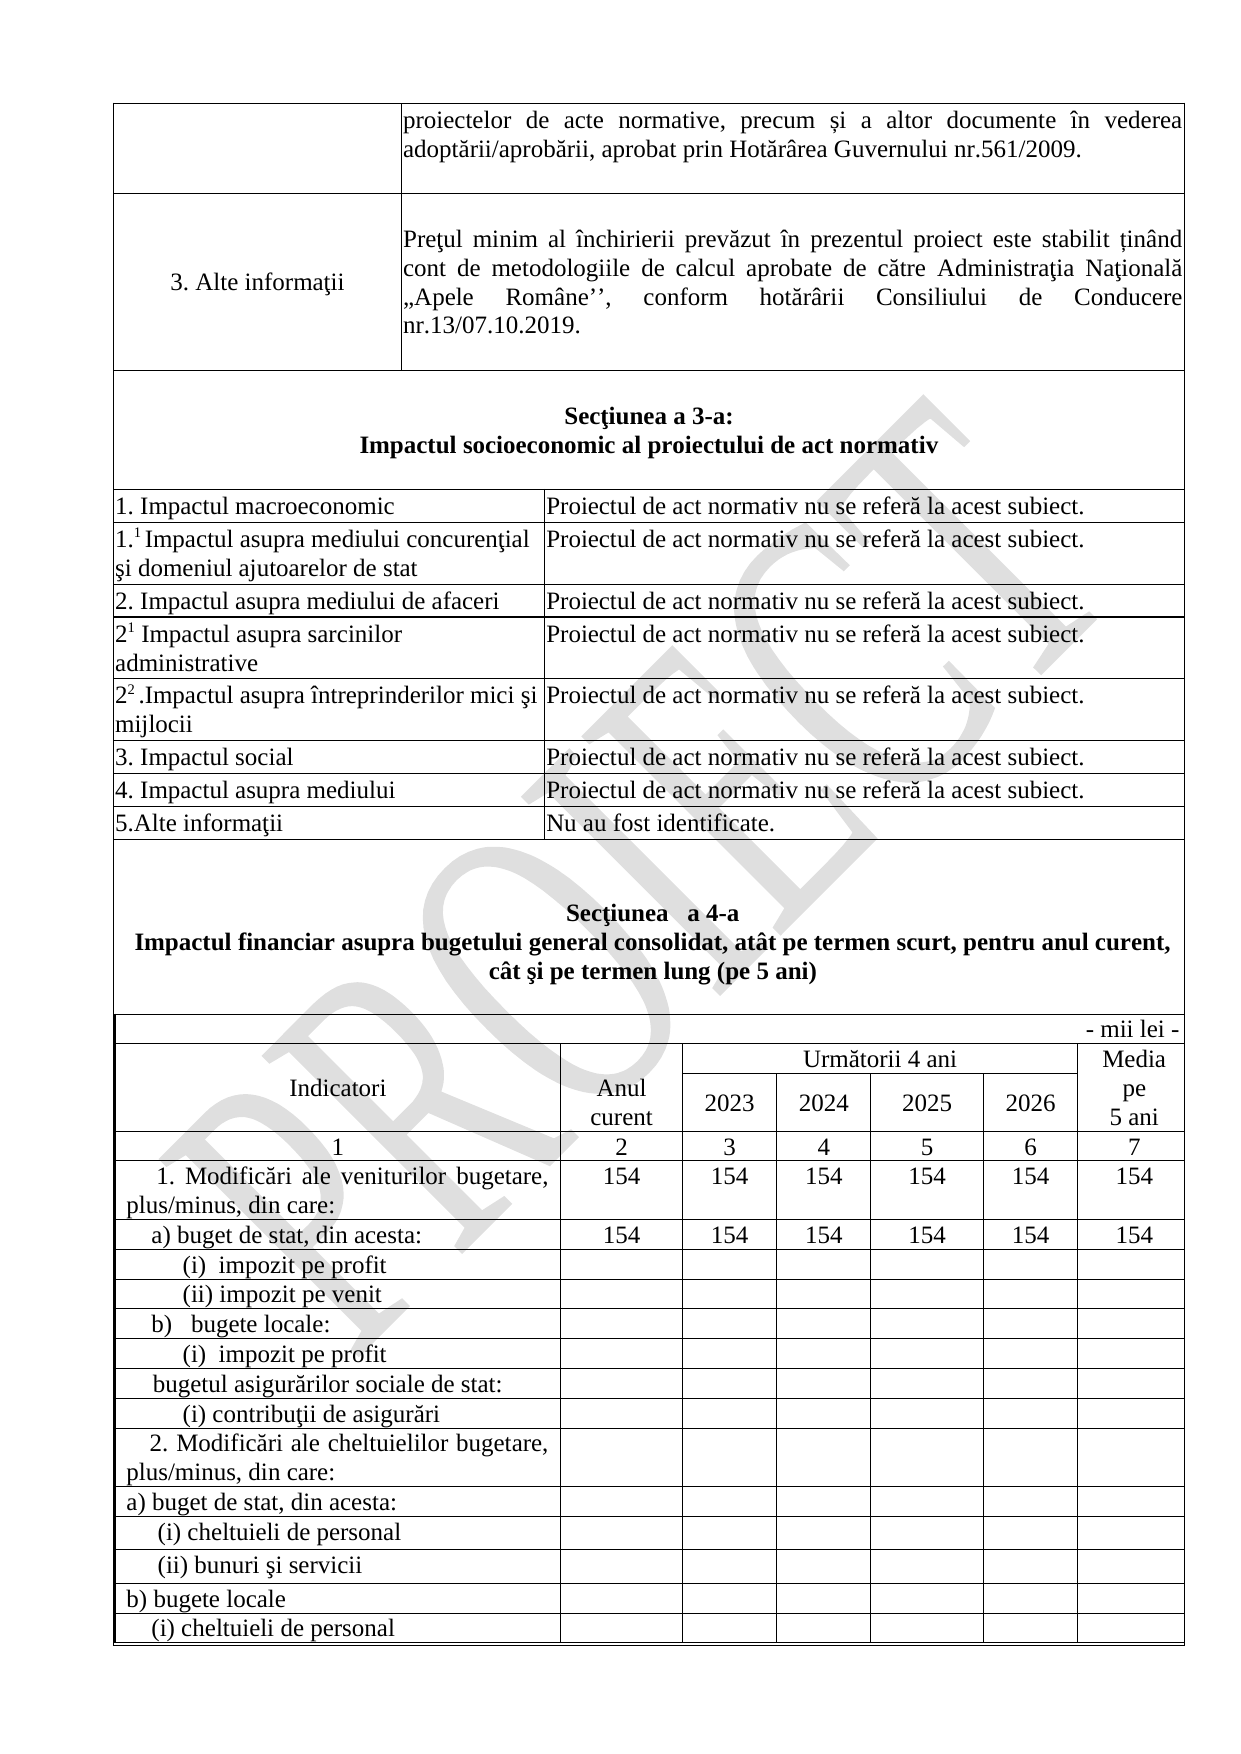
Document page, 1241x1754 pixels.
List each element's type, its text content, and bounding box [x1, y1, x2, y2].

table_cell Proiectul de act normativ nu se referă la acest subiect. [545, 618, 1184, 678]
table_cell [116, 1220, 560, 1249]
table_cell [777, 1429, 870, 1486]
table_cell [114, 104, 401, 193]
table_cell [561, 1132, 682, 1160]
table_cell [561, 1517, 682, 1549]
table_cell [116, 1550, 560, 1583]
table_cell [1078, 1220, 1184, 1249]
table_cell Proiectul de act normativ nu se referă la acest subiect. [545, 490, 1184, 522]
table_cell Proiectul de act normativ nu se referă la acest subiect. [545, 774, 1184, 806]
table_cell [116, 1614, 560, 1642]
table_cell [871, 1309, 983, 1338]
table_cell [683, 1309, 776, 1338]
table_cell [984, 1429, 1077, 1486]
table_cell Nu au fost identificate. [545, 807, 1184, 838]
table_cell [984, 1550, 1077, 1583]
table_cell [561, 1220, 682, 1249]
table_cell [116, 1309, 560, 1338]
table_cell Proiectul de act normativ nu se referă la acest subiect. [545, 679, 1184, 740]
table_cell [984, 1161, 1077, 1219]
table_cell [116, 1487, 560, 1516]
table_cell 21 Impactul asupra sarcinilor administrative [114, 618, 544, 678]
table_cell [1078, 1487, 1184, 1516]
table_cell [561, 1399, 682, 1428]
table_cell [871, 1550, 983, 1583]
table_cell [777, 1074, 870, 1131]
table_cell [1078, 1584, 1184, 1613]
table_cell [777, 1339, 870, 1368]
table_cell [871, 1399, 983, 1428]
table_cell [683, 1044, 1077, 1073]
table_cell [871, 1487, 983, 1516]
table_cell [116, 1429, 560, 1486]
table_cell [561, 1339, 682, 1368]
table_cell [777, 1220, 870, 1249]
table_cell Proiectul de act normativ nu se referă la acest subiect. [545, 523, 1184, 583]
table_cell [561, 1250, 682, 1279]
table_cell [116, 1132, 560, 1160]
table_cell [871, 1132, 983, 1160]
table_cell [561, 1487, 682, 1516]
table_cell [871, 1250, 983, 1279]
table_cell [561, 1550, 682, 1583]
table_cell [984, 1220, 1077, 1249]
table_cell [777, 1132, 870, 1160]
table_cell 1. Impactul macroeconomic [114, 490, 544, 522]
table_cell [683, 1132, 776, 1160]
table_cell [116, 1369, 560, 1398]
table_cell [116, 1250, 560, 1279]
table_cell [984, 1584, 1077, 1613]
table_cell [116, 1044, 560, 1131]
table_cell [984, 1339, 1077, 1368]
table_cell [683, 1517, 776, 1549]
table_cell [683, 1584, 776, 1613]
table_cell [1078, 1044, 1184, 1131]
table_cell [777, 1584, 870, 1613]
table_cell [116, 1517, 560, 1549]
table_cell [777, 1517, 870, 1549]
table_cell Proiectul de act normativ nu se referă la acest subiect. [545, 585, 1184, 616]
table_cell 3. Impactul social [114, 741, 544, 773]
table_cell [114, 840, 1184, 1014]
table_cell [1078, 1132, 1184, 1160]
table_cell [561, 1309, 682, 1338]
table_cell [561, 1584, 682, 1613]
table_cell [683, 1220, 776, 1249]
table_cell 1.1 Impactul asupra mediului concurenţial şi domeniul ajutoarelor de stat [114, 523, 544, 583]
table_cell [683, 1250, 776, 1279]
table_cell [871, 1161, 983, 1219]
table_cell 4. Impactul asupra mediului [114, 774, 544, 806]
table_cell [1078, 1161, 1184, 1219]
table_cell [116, 1339, 560, 1368]
table_cell 5.Alte informaţii [114, 807, 544, 838]
table_cell [116, 1015, 1184, 1043]
table_cell [1078, 1517, 1184, 1549]
table_cell [871, 1074, 983, 1131]
table_cell [1078, 1550, 1184, 1583]
table_cell [561, 1614, 682, 1642]
table_cell [984, 1614, 1077, 1642]
table_cell [561, 1429, 682, 1486]
table_cell [984, 1074, 1077, 1131]
table_cell 3. Alte informaţii [114, 194, 401, 370]
table_cell [871, 1220, 983, 1249]
table_cell [683, 1074, 776, 1131]
table_cell [683, 1339, 776, 1368]
table_cell [561, 1280, 682, 1308]
table_cell [683, 1614, 776, 1642]
table_cell [683, 1280, 776, 1308]
table_cell [1078, 1309, 1184, 1338]
table_cell [1078, 1399, 1184, 1428]
table_cell [984, 1399, 1077, 1428]
table_cell [777, 1309, 870, 1338]
table_cell [871, 1429, 983, 1486]
table_cell Secţiunea a 3-a: Impactul socioeconomic al proiectului de act normativ [114, 371, 1184, 489]
table_cell [871, 1517, 983, 1549]
table_cell [777, 1399, 870, 1428]
table_cell [871, 1614, 983, 1642]
table_cell [984, 1517, 1077, 1549]
table_cell [871, 1369, 983, 1398]
table_cell [1078, 1250, 1184, 1279]
table_cell [116, 1399, 560, 1428]
table_cell [116, 1161, 560, 1219]
table_cell [777, 1614, 870, 1642]
table_cell [984, 1309, 1077, 1338]
table_cell Proiectul de act normativ nu se referă la acest subiect. [545, 741, 1184, 773]
table_cell [777, 1550, 870, 1583]
table_cell [871, 1339, 983, 1368]
table_cell 2. Impactul asupra mediului de afaceri [114, 585, 544, 616]
table_cell [683, 1399, 776, 1428]
table_cell [777, 1280, 870, 1308]
table_cell [1078, 1280, 1184, 1308]
table_cell [777, 1161, 870, 1219]
table_cell [984, 1369, 1077, 1398]
table_cell [683, 1161, 776, 1219]
table_cell [561, 1044, 682, 1131]
table_cell [1078, 1369, 1184, 1398]
table_cell [1078, 1429, 1184, 1486]
table_cell [561, 1369, 682, 1398]
table_cell [984, 1487, 1077, 1516]
table_cell [984, 1250, 1077, 1279]
table_cell [1078, 1614, 1184, 1642]
table_cell [683, 1429, 776, 1486]
table_cell [683, 1550, 776, 1583]
table_cell [116, 1584, 560, 1613]
table_cell [561, 1161, 682, 1219]
table_cell 22 .Impactul asupra întreprinderilor mici şi mijlocii [114, 679, 544, 740]
table_cell [777, 1487, 870, 1516]
table_cell [984, 1132, 1077, 1160]
table_cell Preţul minim al închirierii prevăzut în prezentul proiect este stabilit ținând cont de metodologiile de calcul aprobate de către Administraţia Naţională „Apele Române’’, conform hotărârii Consiliului de Conducere nr.13/07.10.2019. [402, 194, 1184, 370]
table_cell [871, 1280, 983, 1308]
table_cell [683, 1369, 776, 1398]
table_cell [116, 1280, 560, 1308]
table_cell [683, 1487, 776, 1516]
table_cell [402, 104, 1184, 193]
table_cell [777, 1369, 870, 1398]
table_cell [984, 1280, 1077, 1308]
table_cell [777, 1250, 870, 1279]
table_cell [1078, 1339, 1184, 1368]
table_cell [871, 1584, 983, 1613]
